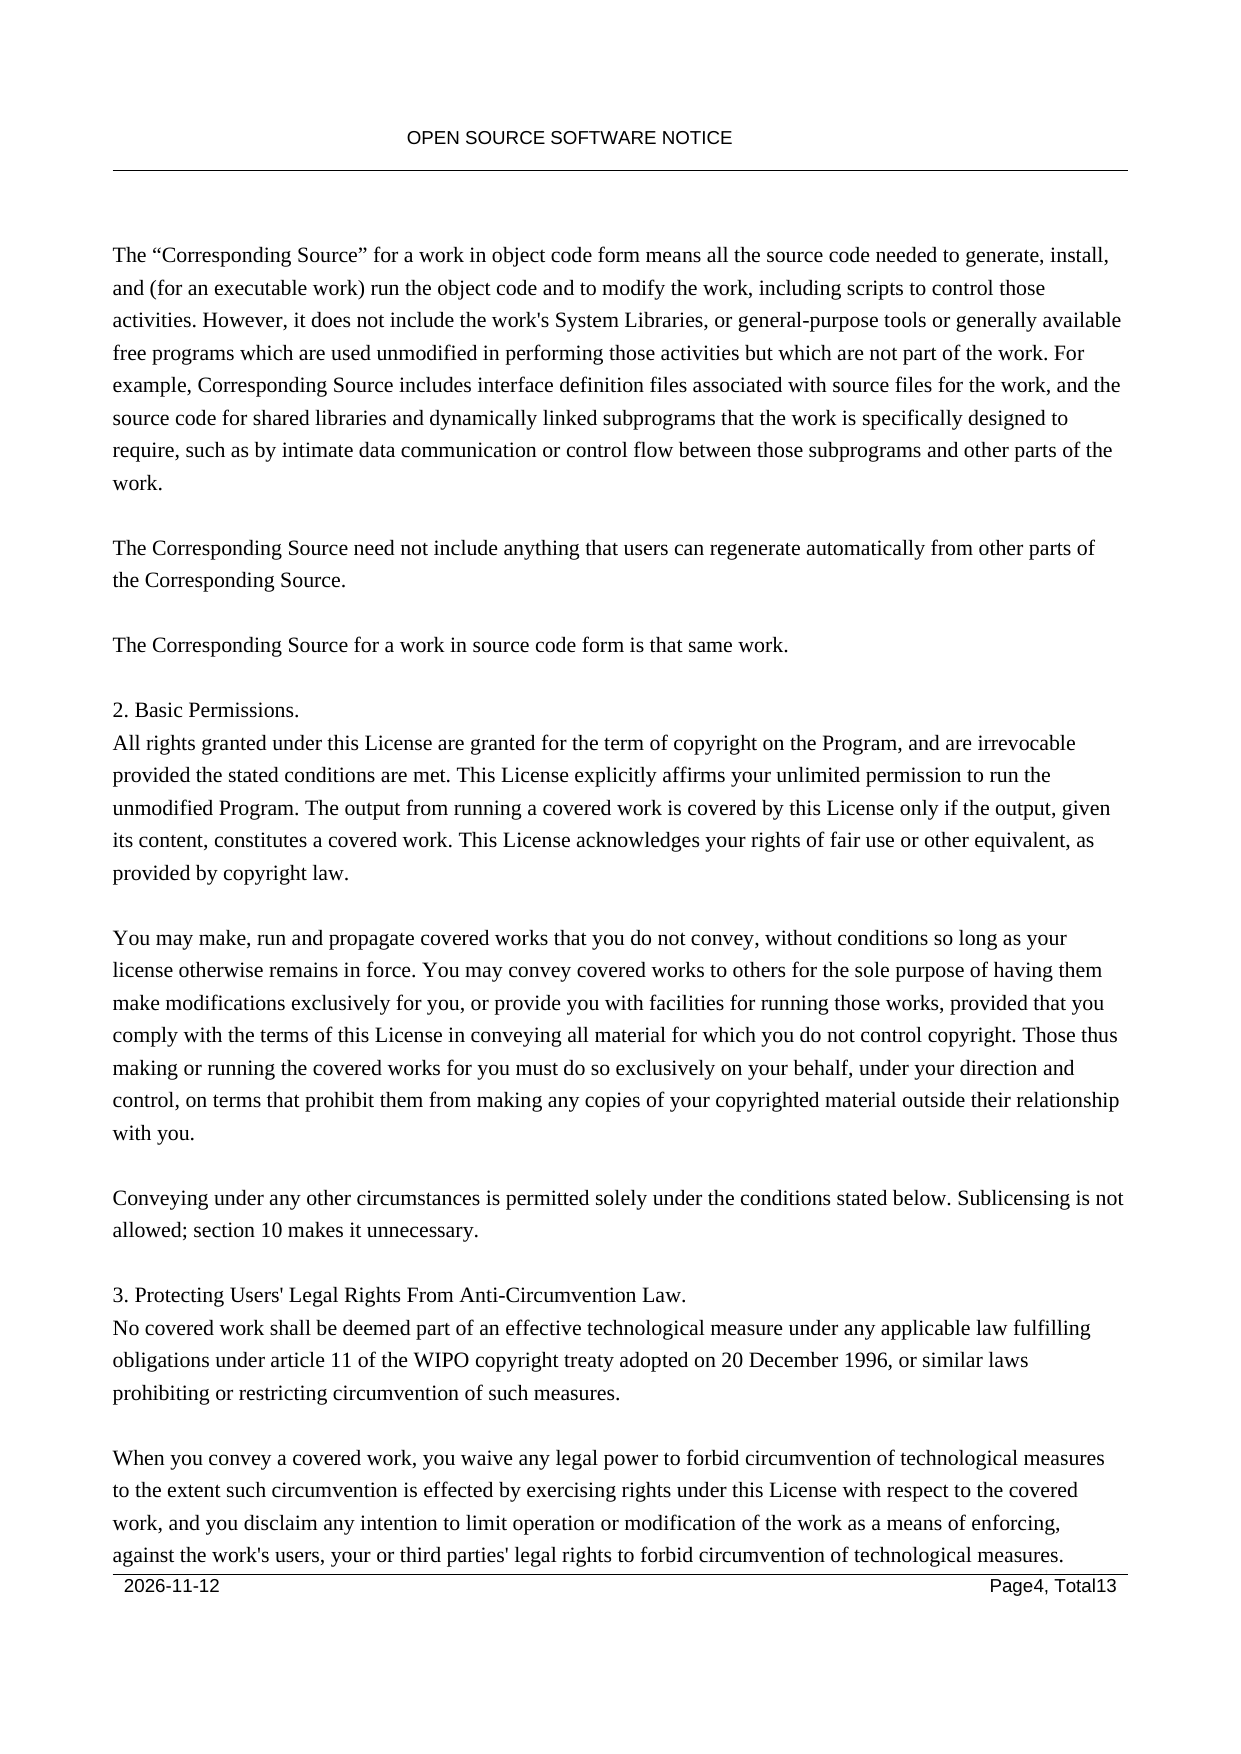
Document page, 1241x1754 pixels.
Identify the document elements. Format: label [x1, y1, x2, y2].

text [112, 206, 1128, 1571]
